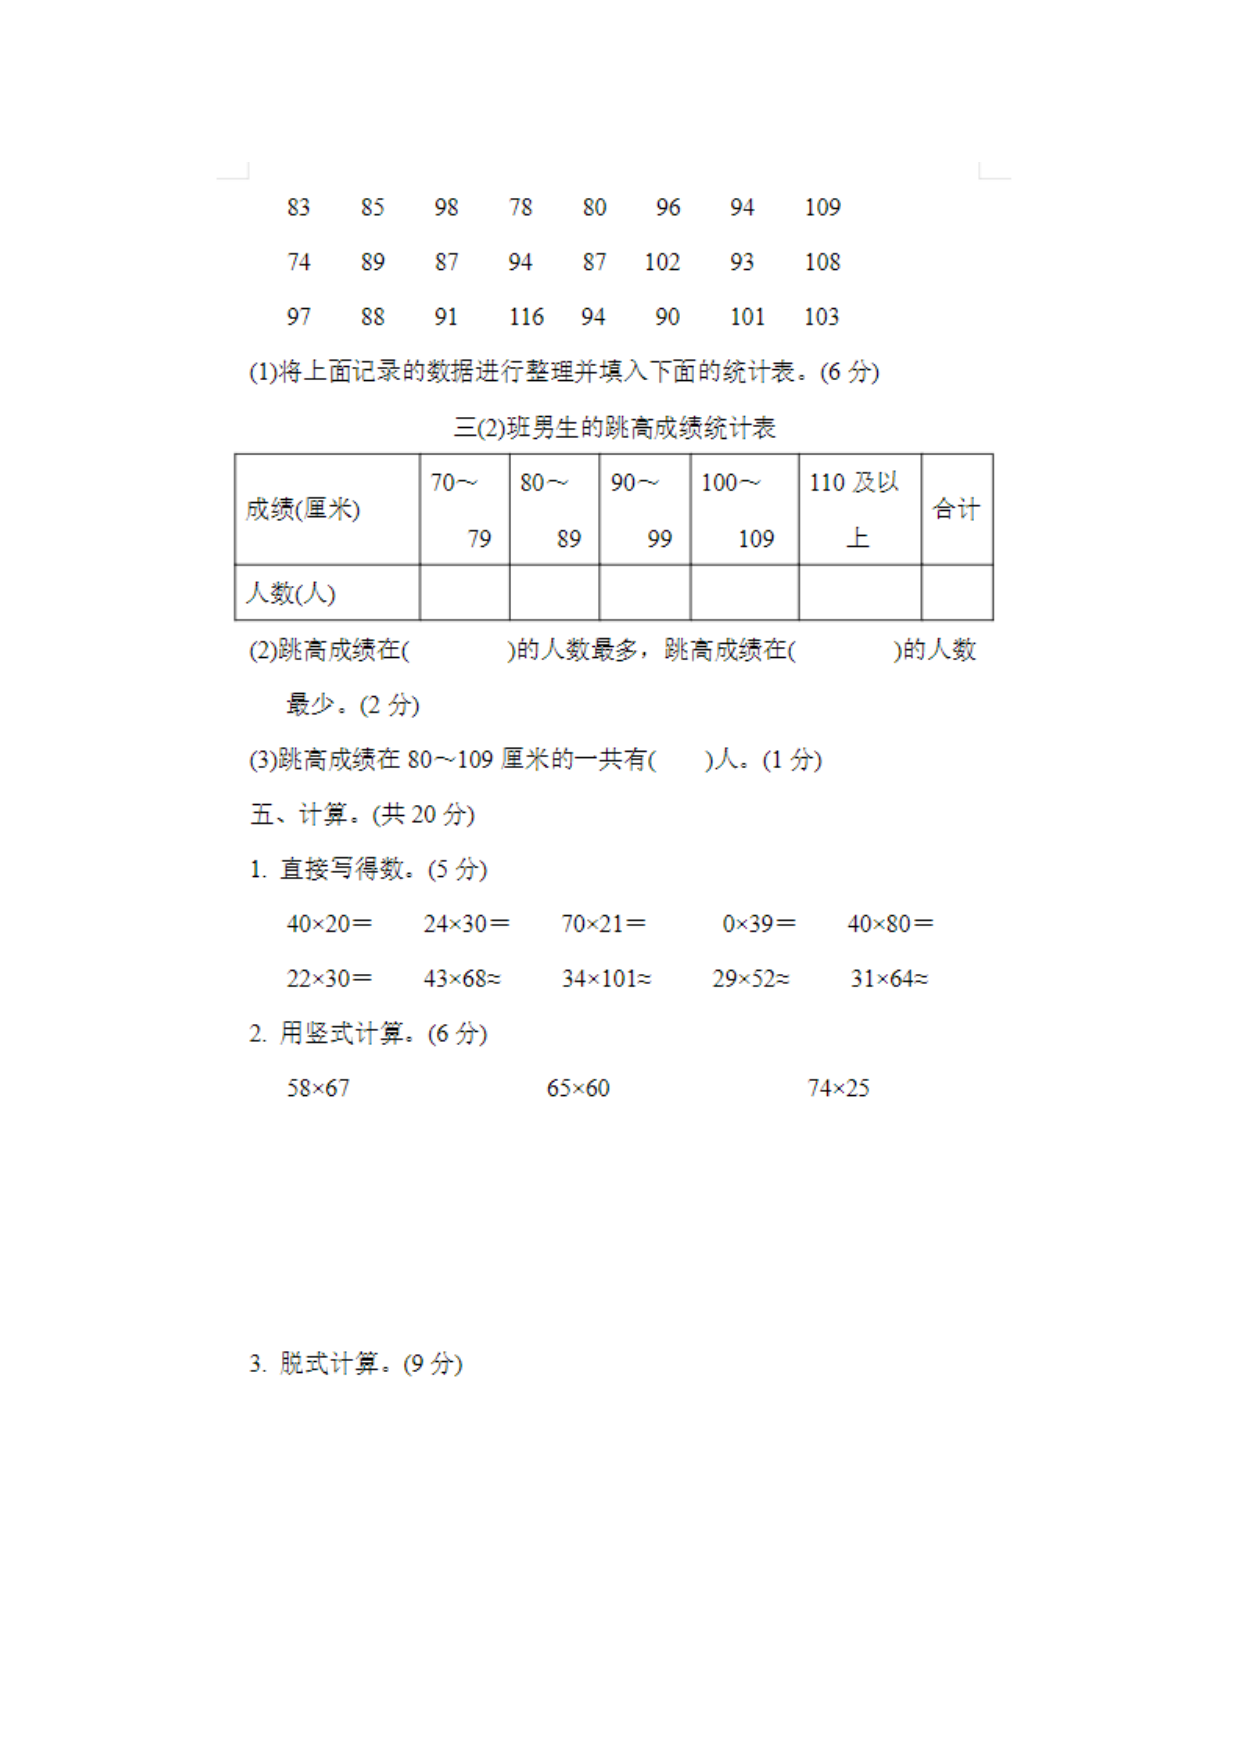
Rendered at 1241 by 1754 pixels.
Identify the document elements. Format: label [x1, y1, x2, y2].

picture [206, 162, 1035, 1397]
